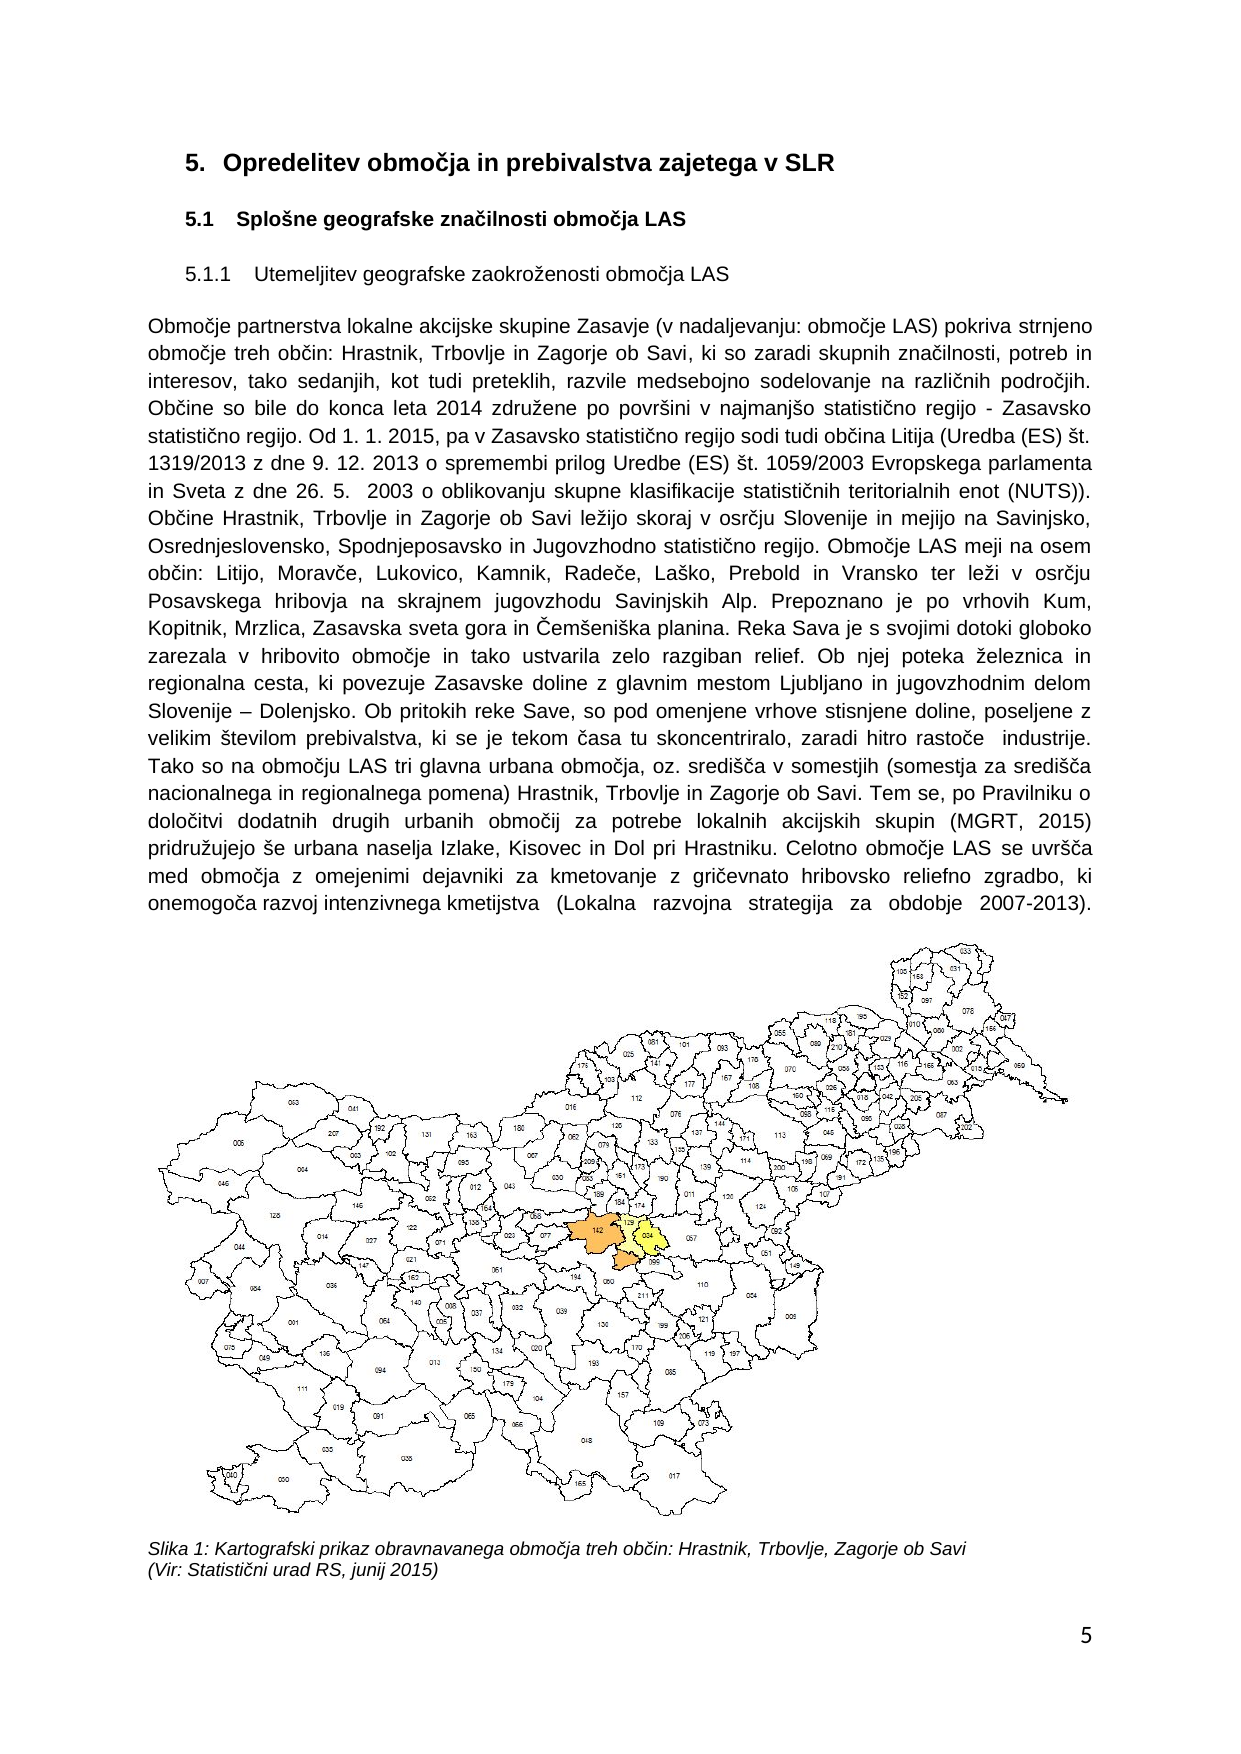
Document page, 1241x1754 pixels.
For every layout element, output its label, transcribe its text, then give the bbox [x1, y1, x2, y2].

text (Vir: Statistični urad RS, junij 2015) [148, 1559, 1093, 1581]
subtitle Splošne geografske značilnosti območja LAS [185, 207, 1093, 231]
picture [147, 918, 1078, 1534]
text Utemeljitev geografske zaokroženosti območja LAS [185, 262, 1093, 286]
subtitle Opredelitev območja in prebivalstva zajetega v SLR [185, 148, 1093, 176]
text Slika 1: Kartografski prikaz obravnavanega območja treh občin: Hrastnik, Trbovlje, Zagorje ob Savi [148, 1538, 1093, 1559]
